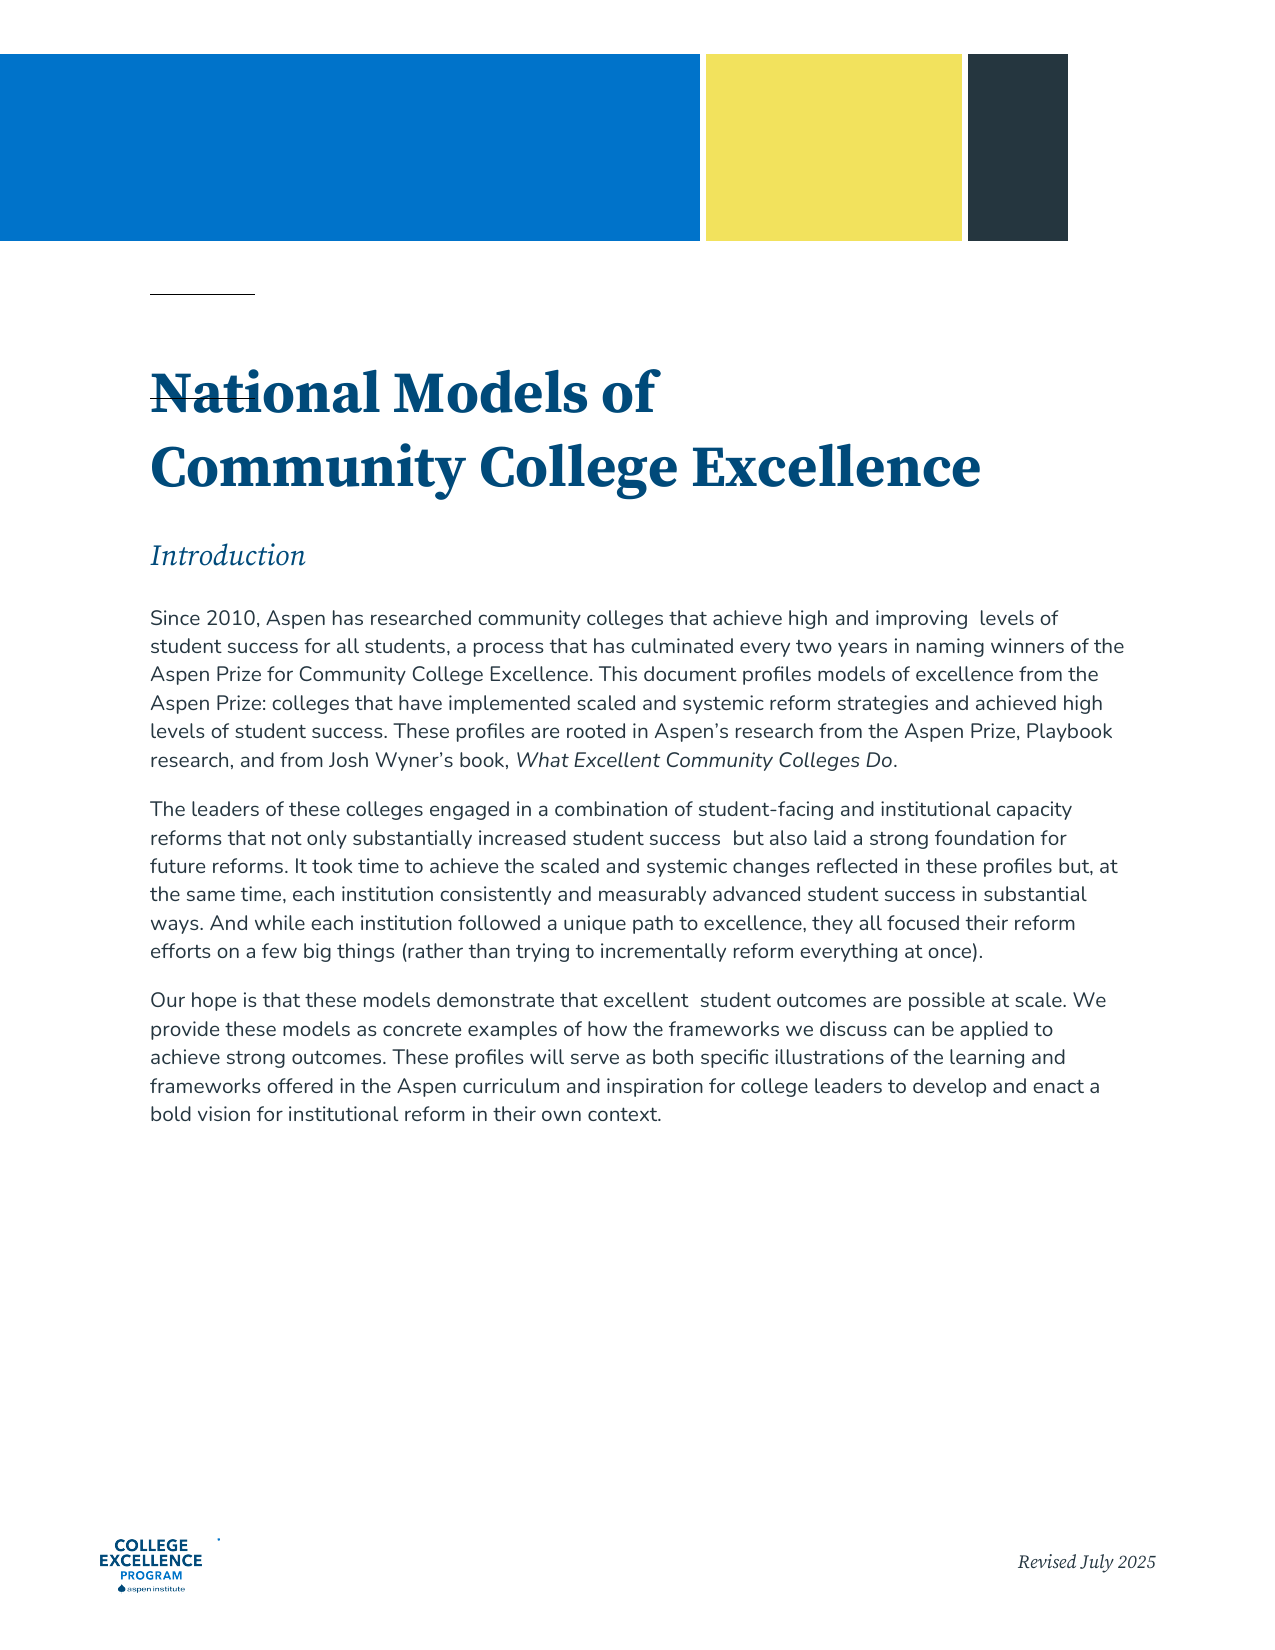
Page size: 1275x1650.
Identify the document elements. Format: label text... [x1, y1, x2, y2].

picture [100, 1539, 202, 1594]
text Since 2010, Aspen has researched community colleges that achieve highimprovinglevels of student success, a process that has culminated every two years in naming winners of the Aspen Prize for Community College Excellence. This document profiles models of excellence from the Aspen Prize: colleges that have implemented scaled and systemic reform strategies and achieved high levels of student success. These profiles are rooted in Aspen’s research from the Aspen Prize, Playbook research, and from Josh Wyner’s book, What Excellent Community Colleges Do. [150, 604, 1125, 774]
text Introduction [150, 539, 1125, 604]
text National Models of Community College Excellence [150, 359, 1125, 506]
text Our hope is that these models demonstrate that excellent student outcomes are possible at scale. We provide these models as concrete examples of how the frameworks we discuss can be applied to achieve strong outcomes. These profiles will serve as both specific illustrations of the learning and frameworks offered in the Aspen curriculum and inspiration for college leaders to develop and enact a bold vision for institutional reform in their own context. [150, 987, 1125, 1129]
text The leaders of these colleges engaged in a combination of student-facing and institutional capacity reforms that not only substantially increased student success but also laid a strong foundation for future reforms. It took time to achieve the scaled and systemic changes reflected in these profiles but, at the same time, each institution consistently and measurably advanced student success in substantial ways. And while each institution followed a unique path to excellence, they all focused their reform efforts on a few big things (rather than trying to incrementally reform everything at once). [150, 795, 1125, 966]
